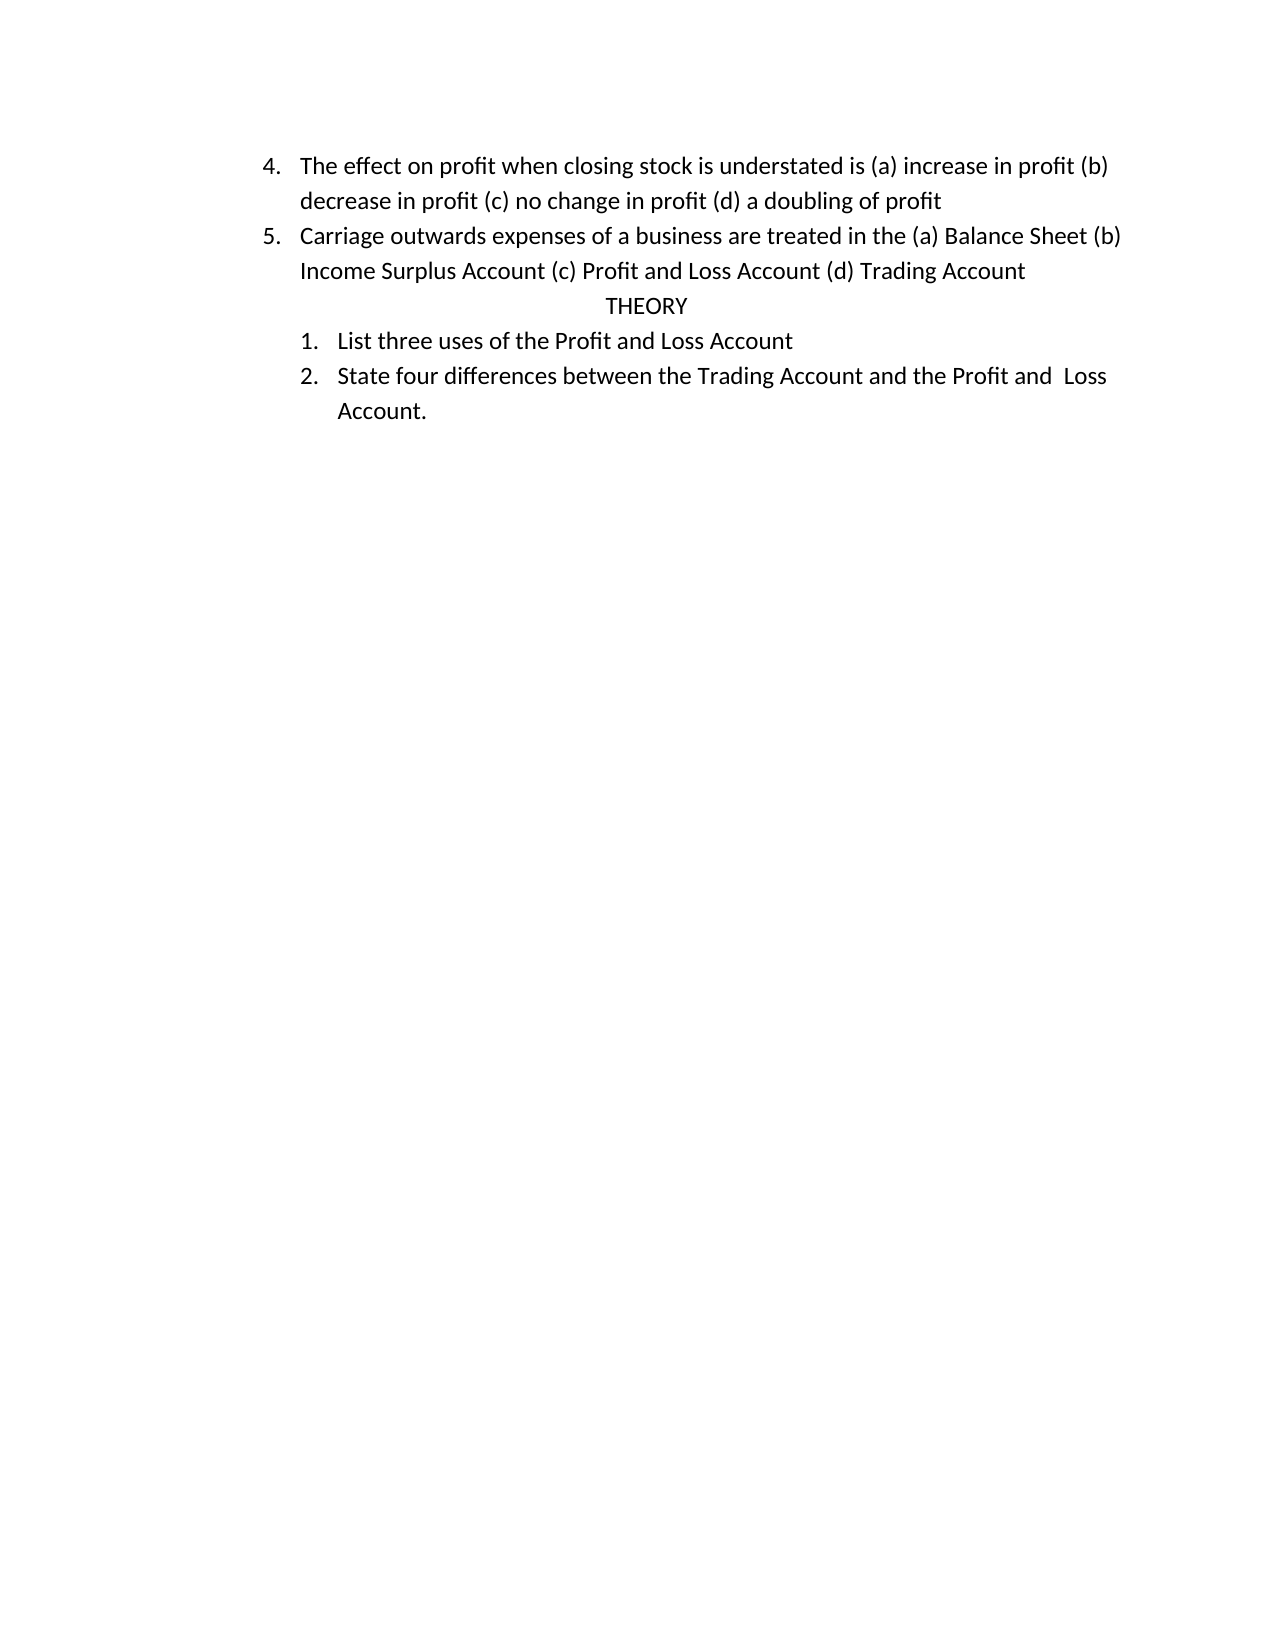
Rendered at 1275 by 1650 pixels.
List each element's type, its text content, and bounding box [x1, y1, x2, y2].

list THEORY [300, 290, 1125, 321]
list Carriage outwards expenses of a business are treated in the (a) Balance Sheet (b) Income Surplus Account (c) Profit and Loss Account (d) Trading Account [262, 220, 1125, 286]
list The effect on profit when closing stock is understated is (a) increase in profit (b) decrease in profit (c) no change in profit (d) a doubling of profit [262, 150, 1125, 216]
list List three uses of the Profit and Loss Account [300, 325, 1125, 356]
list State four differences between the Trading Account and the Profit and Loss Account. [300, 360, 1125, 426]
